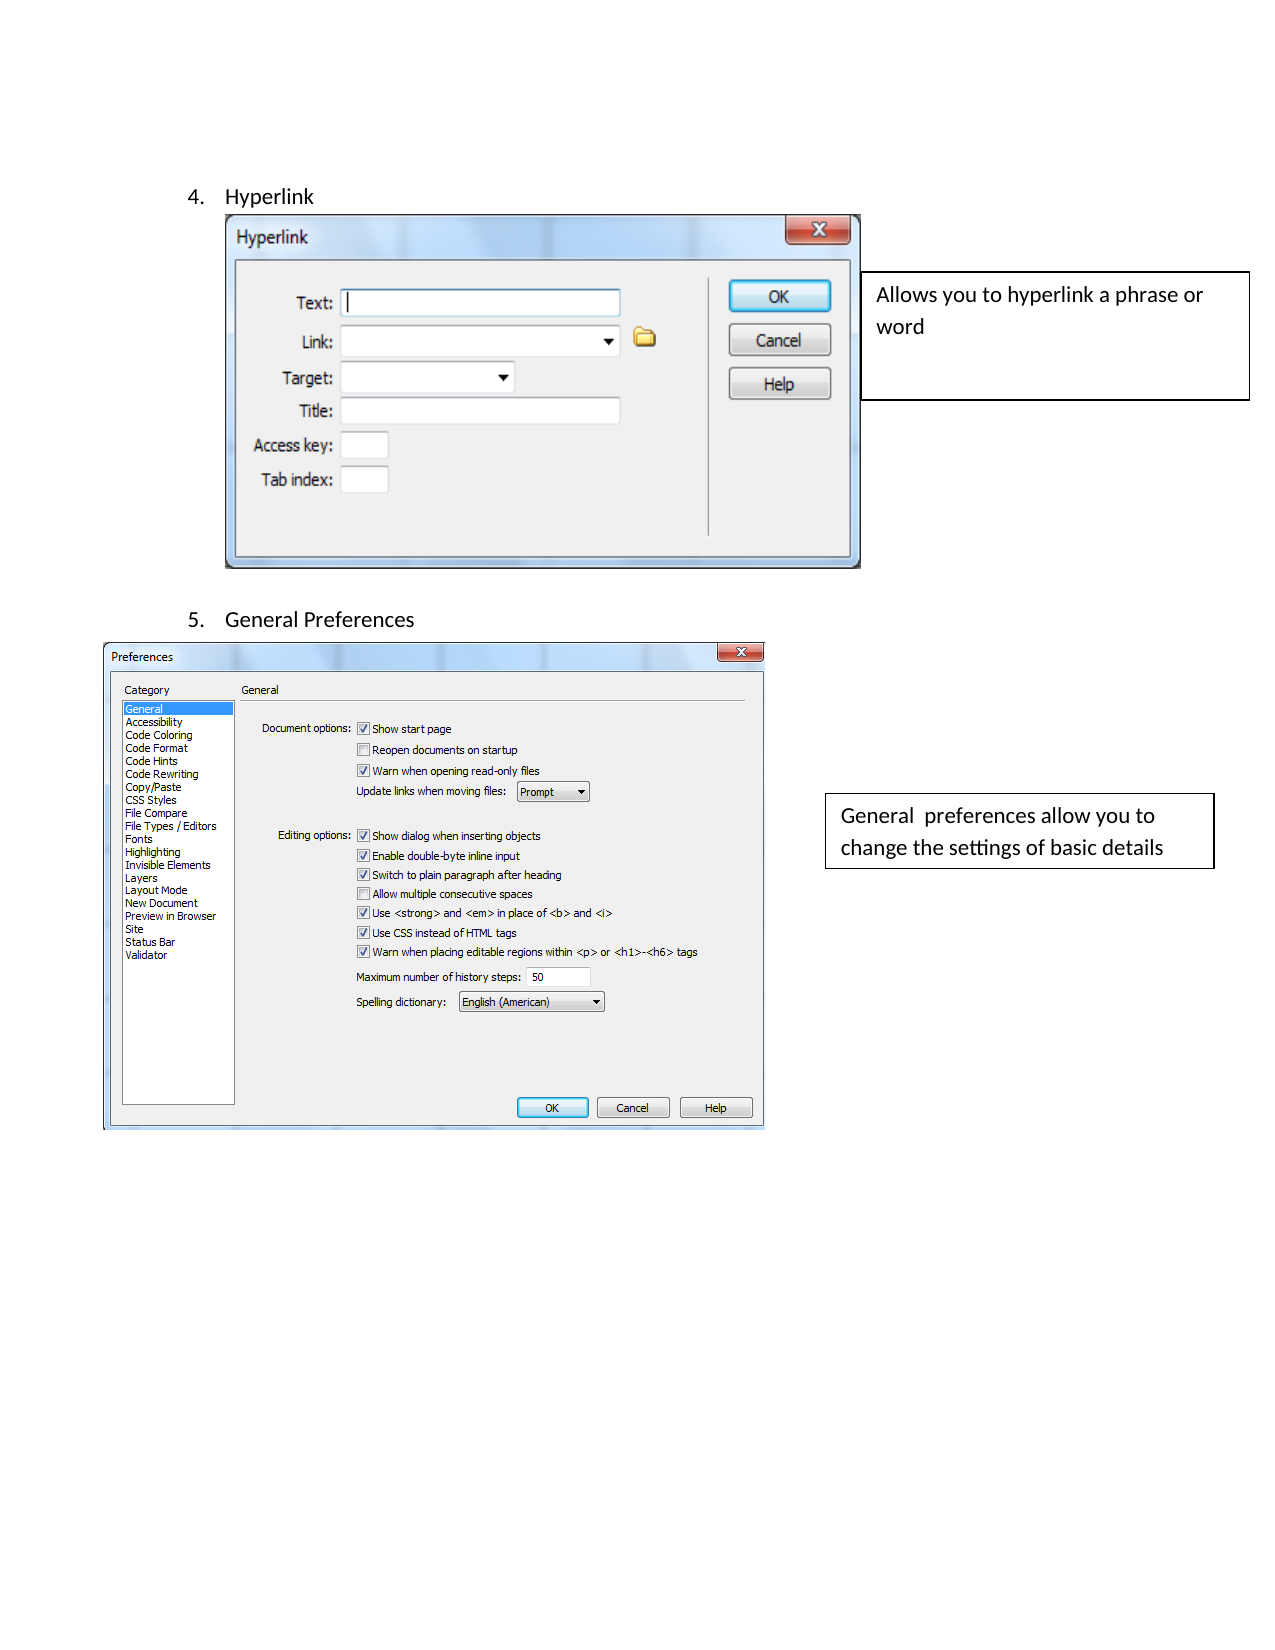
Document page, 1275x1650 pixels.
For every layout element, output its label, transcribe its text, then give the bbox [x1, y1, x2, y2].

picture [225, 214, 861, 569]
list General Preferences [187, 605, 1125, 633]
list Hyperlink [187, 182, 1125, 210]
picture [103, 642, 766, 1130]
